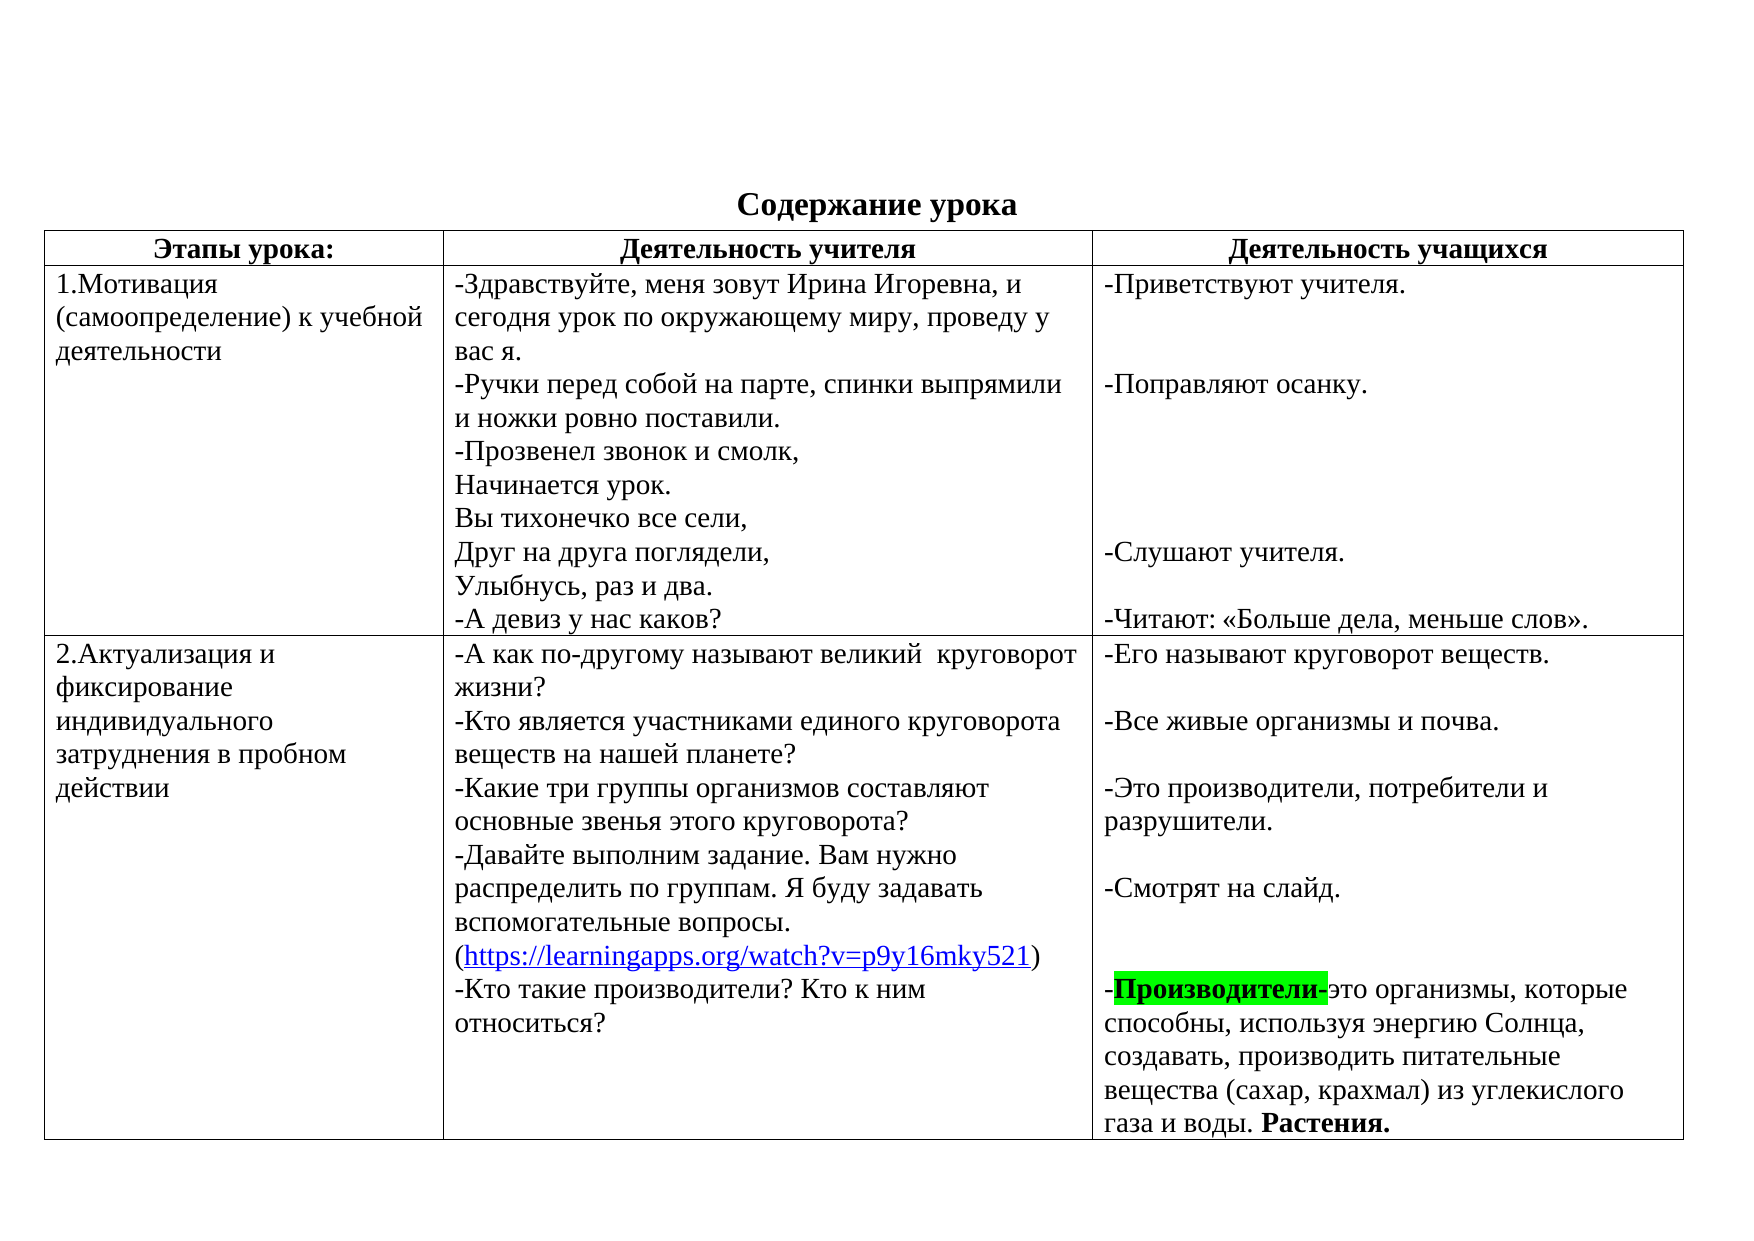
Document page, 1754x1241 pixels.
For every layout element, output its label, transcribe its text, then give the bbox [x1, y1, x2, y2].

table_cell -Приветствуют учителя. -Поправляют осанку. -Слушают учителя. -Читают: «Больше дела, меньше слов». [1093, 266, 1683, 635]
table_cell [45, 636, 443, 1139]
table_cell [444, 636, 1092, 1139]
table_header Деятельность учащихся [1093, 231, 1683, 265]
table_cell -Здравствуйте, меня зовут Ирина Игоревна, и сегодня урок по окружающему миру, проведу у вас я. -Ручки перед собой на парте, спинки выпрямили и ножки ровно поставили. -Прозвенел звонок и смолк, Начинается урок. Вы тихонечко все сели, Друг на друга поглядели, Улыбнусь, раз и два. -А девиз у нас каков? [444, 266, 1092, 635]
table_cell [1093, 636, 1683, 1139]
table_cell 1.Мотивация (самоопределение) к учебной деятельности [45, 266, 443, 635]
table_header Деятельность учителя [444, 231, 1092, 265]
table_header Этапы урока: [45, 231, 443, 265]
